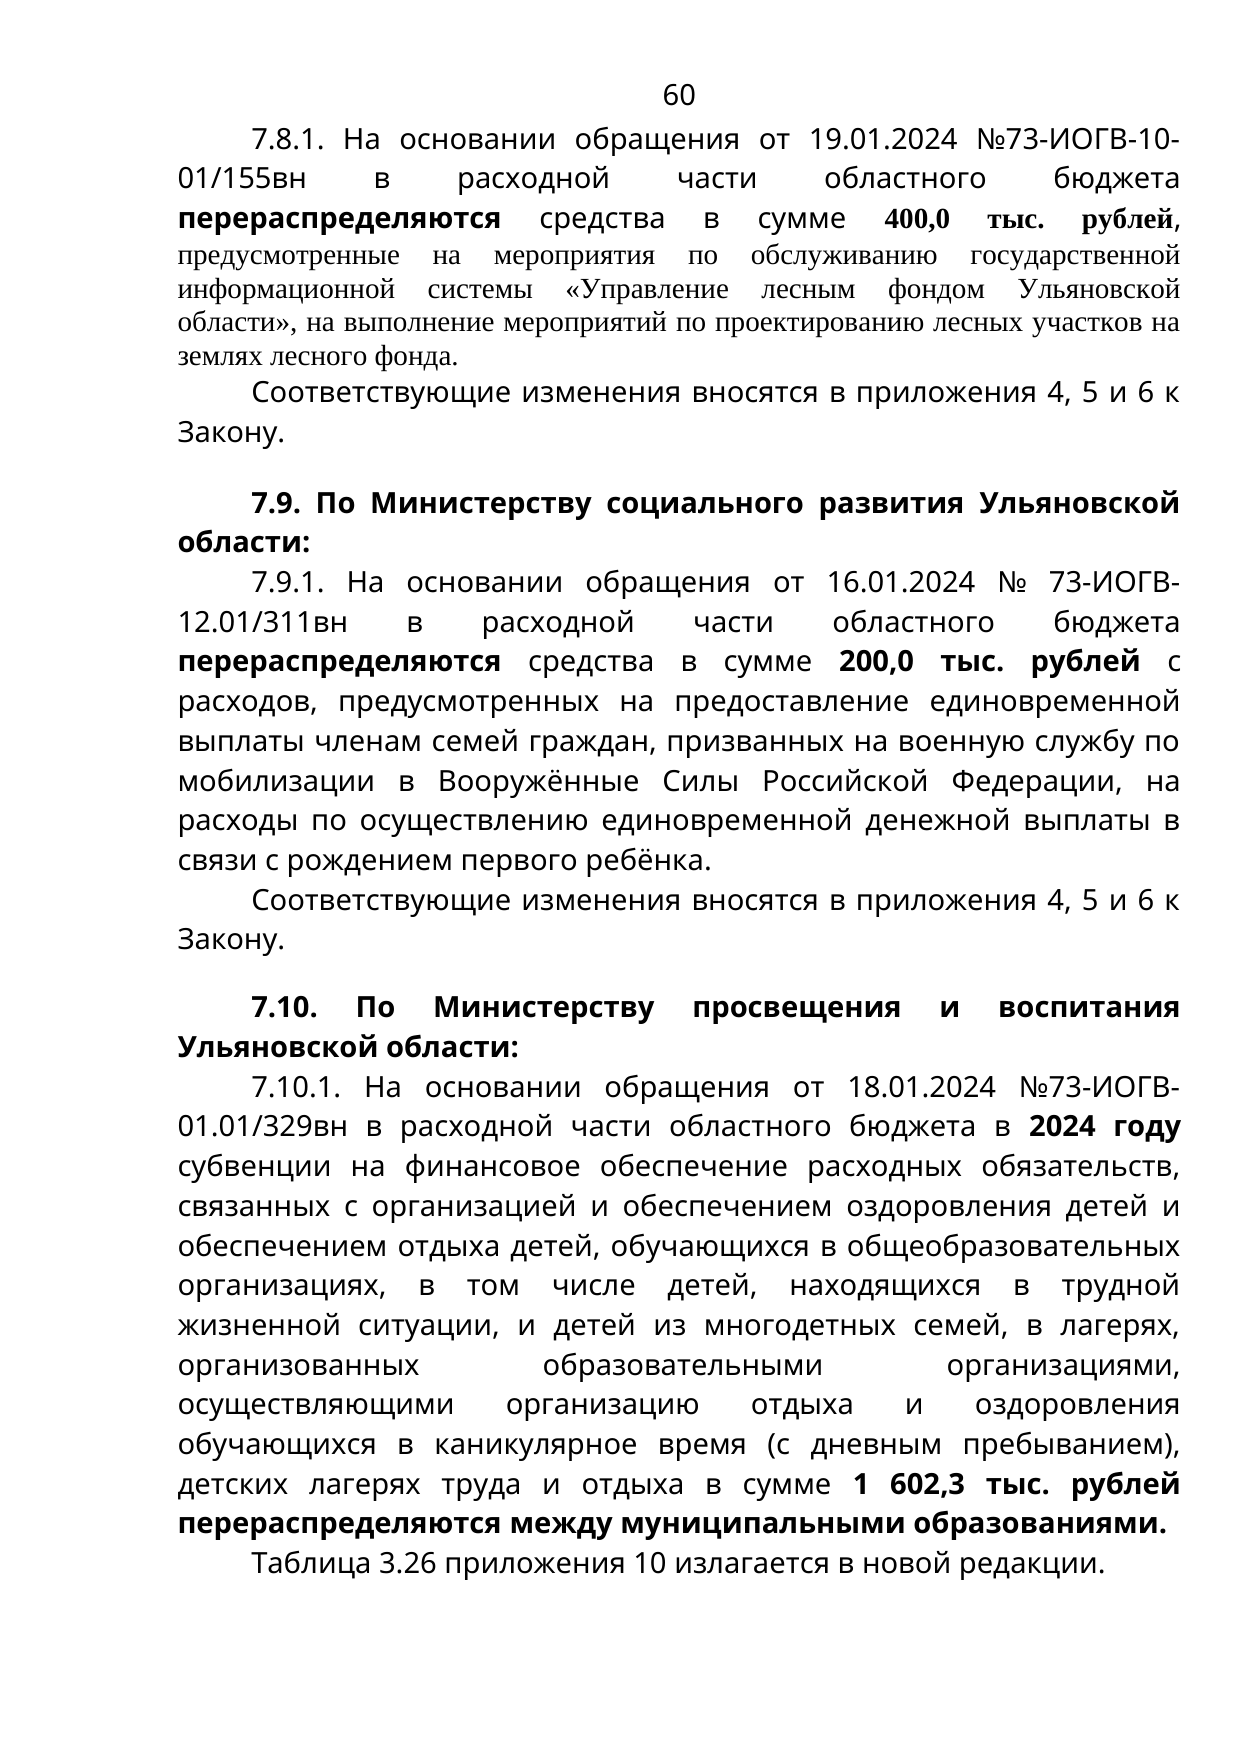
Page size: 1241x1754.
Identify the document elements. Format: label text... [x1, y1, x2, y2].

text 7.9. По Министерству социального развития Ульяновской области: [177, 482, 1181, 561]
list 7.8.1. На основании обращения от 19.01.2024 №73-ИОГВ-10-01/155вн в расходной части областного бюджета перераспределяются средства в сумме 400,0 тыс. рублей, предусмотренные на мероприятия по обслуживанию государственной информационной системы «Управление лесным фондом Ульяновской области», на выполнение мероприятий по проектированию лесных участков на землях лесного фонда. [177, 118, 1181, 371]
text 7.10. По Министерству просвещения и воспитания Ульяновской области: [177, 987, 1181, 1066]
text Соответствующие изменения вносятся в приложения 4, 5 и 6 к Закону. [177, 371, 1181, 451]
text Соответствующие изменения вносятся в приложения 4, 5 и 6 к Закону. [177, 879, 1181, 958]
text 7.9.1. На основании обращения от 16.01.2024 № 73-ИОГВ-12.01/311вн в расходной части областного бюджета перераспределяются средства в сумме 200,0 тыс. рублей с расходов, предусмотренных на предоставление единовременной выплаты членам семей граждан, призванных на военную службу по мобилизации в Вооружённые Силы Российской Федерации, на расходы по осуществлению единовременной денежной выплаты в связи с рождением первого ребёнка. [177, 561, 1181, 879]
list Таблица 3.26 приложения 10 излагается в новой редакции. [177, 1542, 1181, 1582]
list 7.10.1. На основании обращения от 18.01.2024 №73-ИОГВ-01.01/329вн в расходной части областного бюджета в 2024 году субвенции на финансовое обеспечение расходных обязательств, связанных с организацией и обеспечением оздоровления детей и обеспечением отдыха детей, обучающихся в общеобразовательных организациях, в том числе детей, находящихся в трудной жизненной ситуации, и детей из многодетных семей, в лагерях, организованных образовательными организациями, осуществляющими организацию отдыха и оздоровления обучающихся в каникулярное время (с дневным пребыванием), детских лагерях труда и отдыха в сумме 1 602,3 тыс. рублей перераспределяются между муниципальными образованиями. [177, 1066, 1181, 1542]
